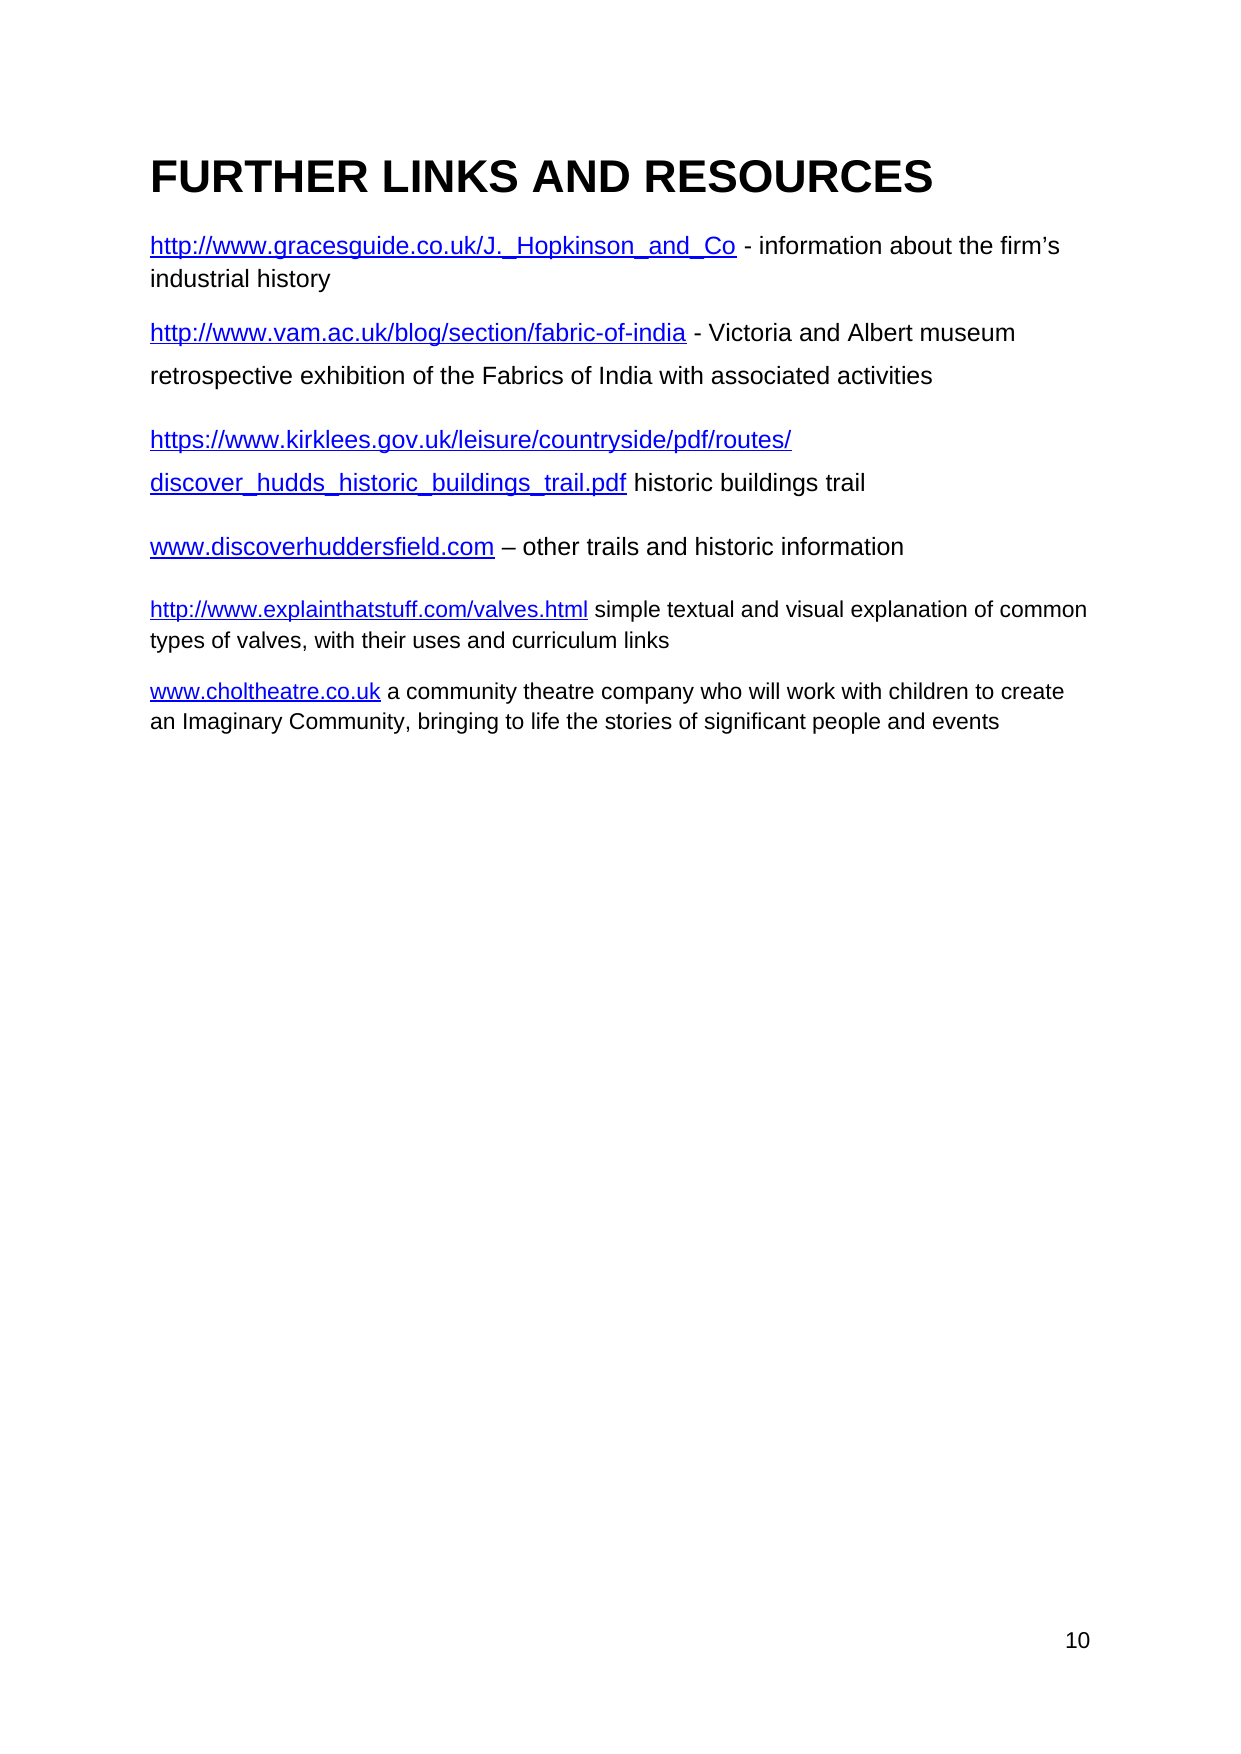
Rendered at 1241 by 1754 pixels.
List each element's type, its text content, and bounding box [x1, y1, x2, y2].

text http://www.gracesguide.co.uk/J._Hopkinson_and_Co - information about the firm’s industrial history [150, 231, 1090, 293]
text https://www.kirklees.gov.uk/leisure/countryside/pdf/routes/discover_hudds_historic_buildings_trail.pdf historic buildings trail [150, 425, 1090, 497]
text www.discoverhuddersfield.com – other trails and historic information [150, 532, 1090, 561]
text FURTHER LINKS AND RESOURCES [150, 150, 1090, 203]
text www.choltheatre.co.uk a community theatre company who will work with children to create an Imaginary Community, bringing to life the stories of significant people and events [150, 678, 1090, 734]
text http://www.vam.ac.uk/blog/section/fabric-of-india - Victoria and Albert museum retrospective exhibition of the Fabrics of India with associated activities [150, 318, 1090, 390]
text http://www.explainthatstuff.com/valves.html simple textual and visual explanation of common types of valves, with their uses and curriculum links [150, 596, 1090, 653]
